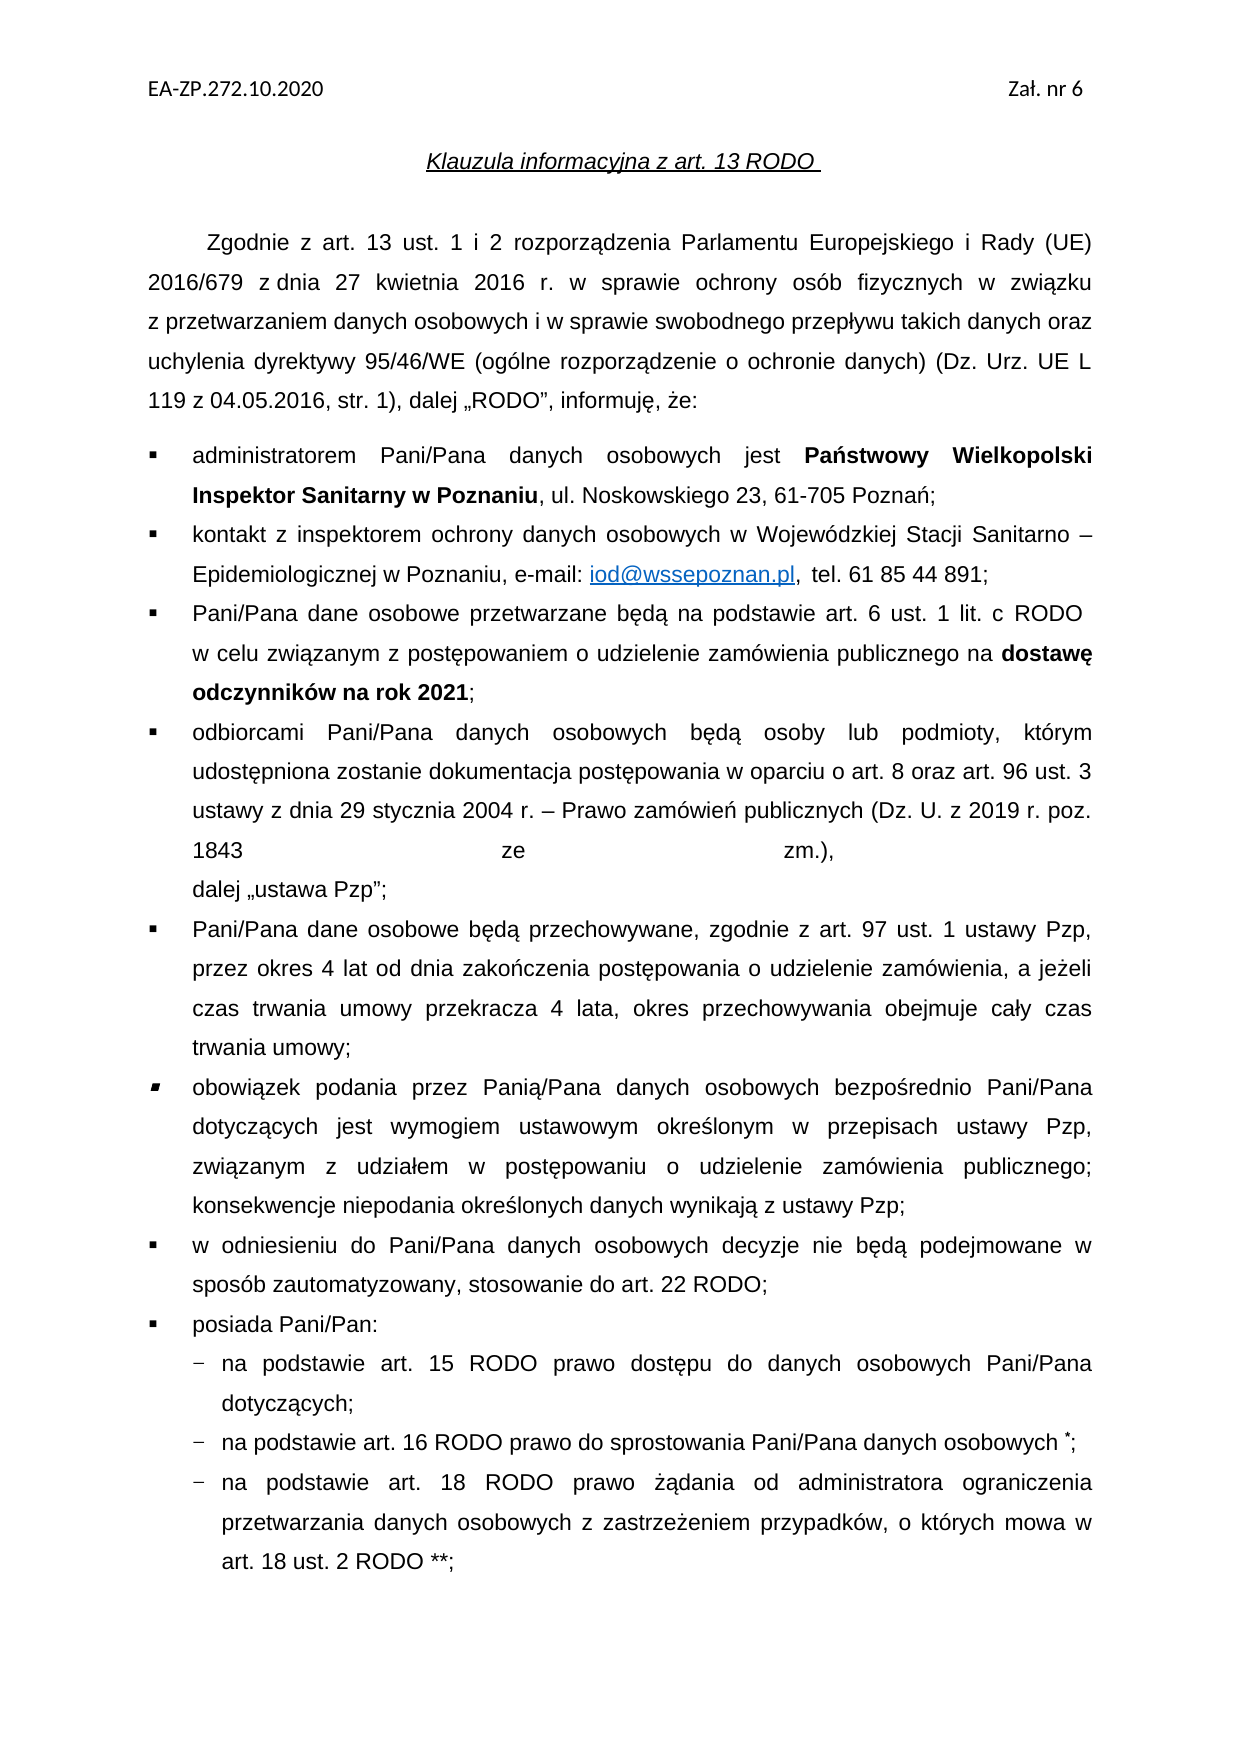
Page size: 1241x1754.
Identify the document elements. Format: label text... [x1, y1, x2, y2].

list posiada Pani/Pan: [148, 1311, 1093, 1337]
list w odniesieniu do Pani/Pana danych osobowych decyzje nie będą podejmowane w sposób zautomatyzowany, stosowanie do art. 22 RODO; [148, 1232, 1093, 1298]
list na podstawie art. 15 RODO prawo dostępu do danych osobowych Pani/Pana dotyczących; [192, 1350, 1093, 1416]
list odbiorcami Pani/Pana danych osobowych będą osoby lub podmioty, którym udostępniona zostanie dokumentacja postępowania w oparciu o art. 8 oraz art. 96 ust. 3 ustawy z dnia 29 stycznia 2004 r. – Prawo zamówień publicznych (Dz. U. z 2019 r. poz. 1843 ze zm.), dalej „ustawa Pzp”; [148, 718, 1093, 903]
list Pani/Pana dane osobowe będą przechowywane, zgodnie z art. 97 ust. 1 ustawy Pzp, przez okres 4 lat od dnia zakończenia postępowania o udzielenie zamówienia, a jeżeli czas trwania umowy przekracza 4 lata, okres przechowywania obejmuje cały czas trwania umowy; [148, 916, 1093, 1061]
list kontakt z inspektorem ochrony danych osobowych w Wojewódzkiej Stacji Sanitarno – Epidemiologicznej w Poznaniu, e-mail: iod@wssepoznan.pl, tel. 61 85 44 891; [148, 521, 1093, 587]
list na podstawie art. 18 RODO prawo żądania od administratora ograniczenia przetwarzania danych osobowych z zastrzeżeniem przypadków, o których mowa w art. 18 ust. 2 RODO **; [192, 1469, 1093, 1574]
list Pani/Pana dane osobowe przetwarzane będą na podstawie art. 6 ust. 1 lit. c RODO w celu związanym z postępowaniem o udzielenie zamówienia publicznego na dostawę odczynników na rok 2021; [148, 600, 1093, 705]
list na podstawie art. 16 RODO prawo do sprostowania Pani/Pana danych osobowych *; [192, 1429, 1093, 1456]
list administratorem Pani/Pana danych osobowych jest Państwowy Wielkopolski Inspektor Sanitarny w Poznaniu, ul. Noskowskiego 23, 61-705 Poznań; [148, 442, 1093, 508]
text Zgodnie z art. 13 ust. 1 i 2 rozporządzenia Parlamentu Europejskiego i Rady (UE) 2016/679 z dnia 27 kwietnia 2016 r. w sprawie ochrony osób fizycznych w związku z przetwarzaniem danych osobowych i w sprawie swobodnego przepływu takich danych oraz uchylenia dyrektywy 95/46/WE (ogólne rozporządzenie o ochronie danych) (Dz. Urz. UE L 119 z 04.05.2016, str. 1), dalej „RODO”, informuję, że: [148, 229, 1093, 413]
list obowiązek podania przez Panią/Pana danych osobowych bezpośrednio Pani/Pana dotyczących jest wymogiem ustawowym określonym w przepisach ustawy Pzp, związanym z udziałem w postępowaniu o udzielenie zamówienia publicznego; konsekwencje niepodania określonych danych wynikają z ustawy Pzp; [148, 1074, 1093, 1219]
text Klauzula informacyjna z art. 13 RODO [148, 148, 1093, 174]
